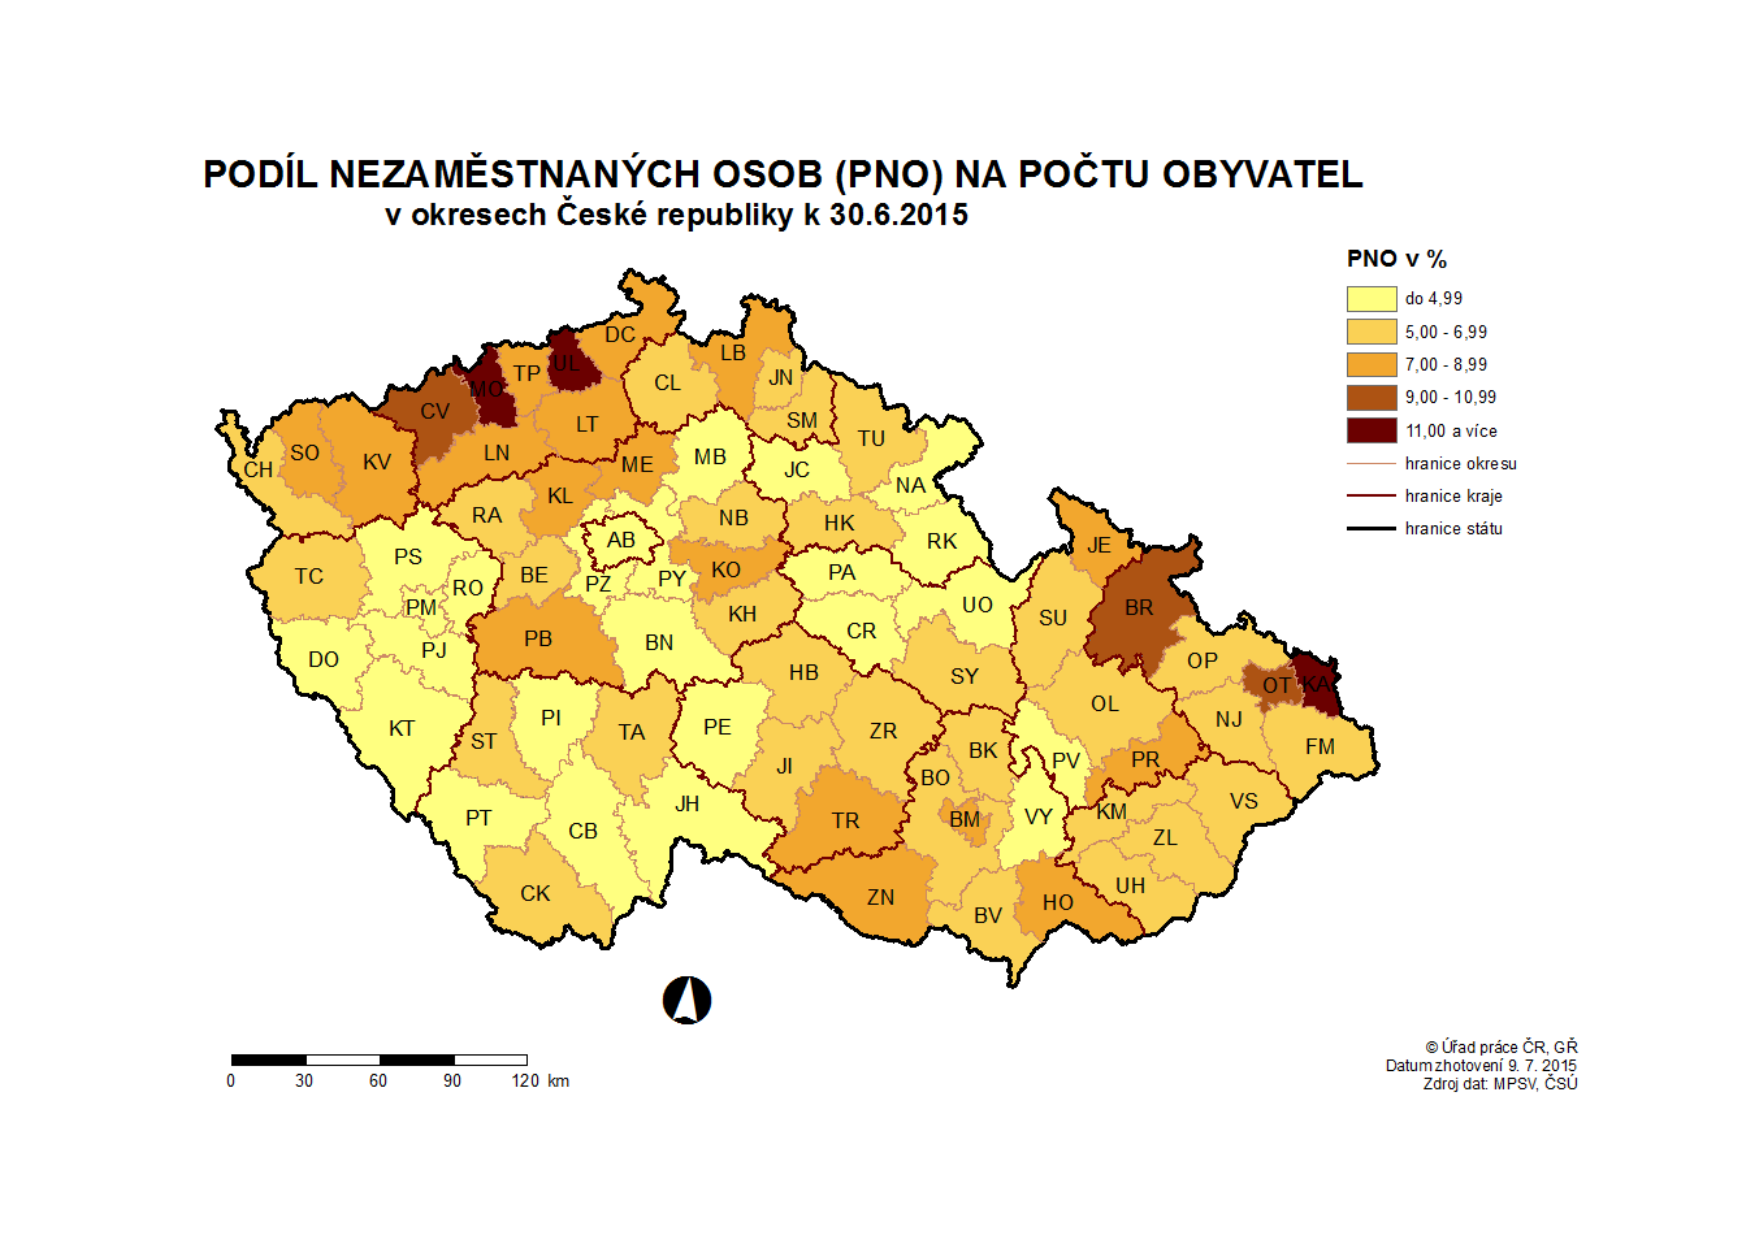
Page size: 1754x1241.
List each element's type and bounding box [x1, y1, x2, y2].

picture [147, 103, 1607, 1135]
